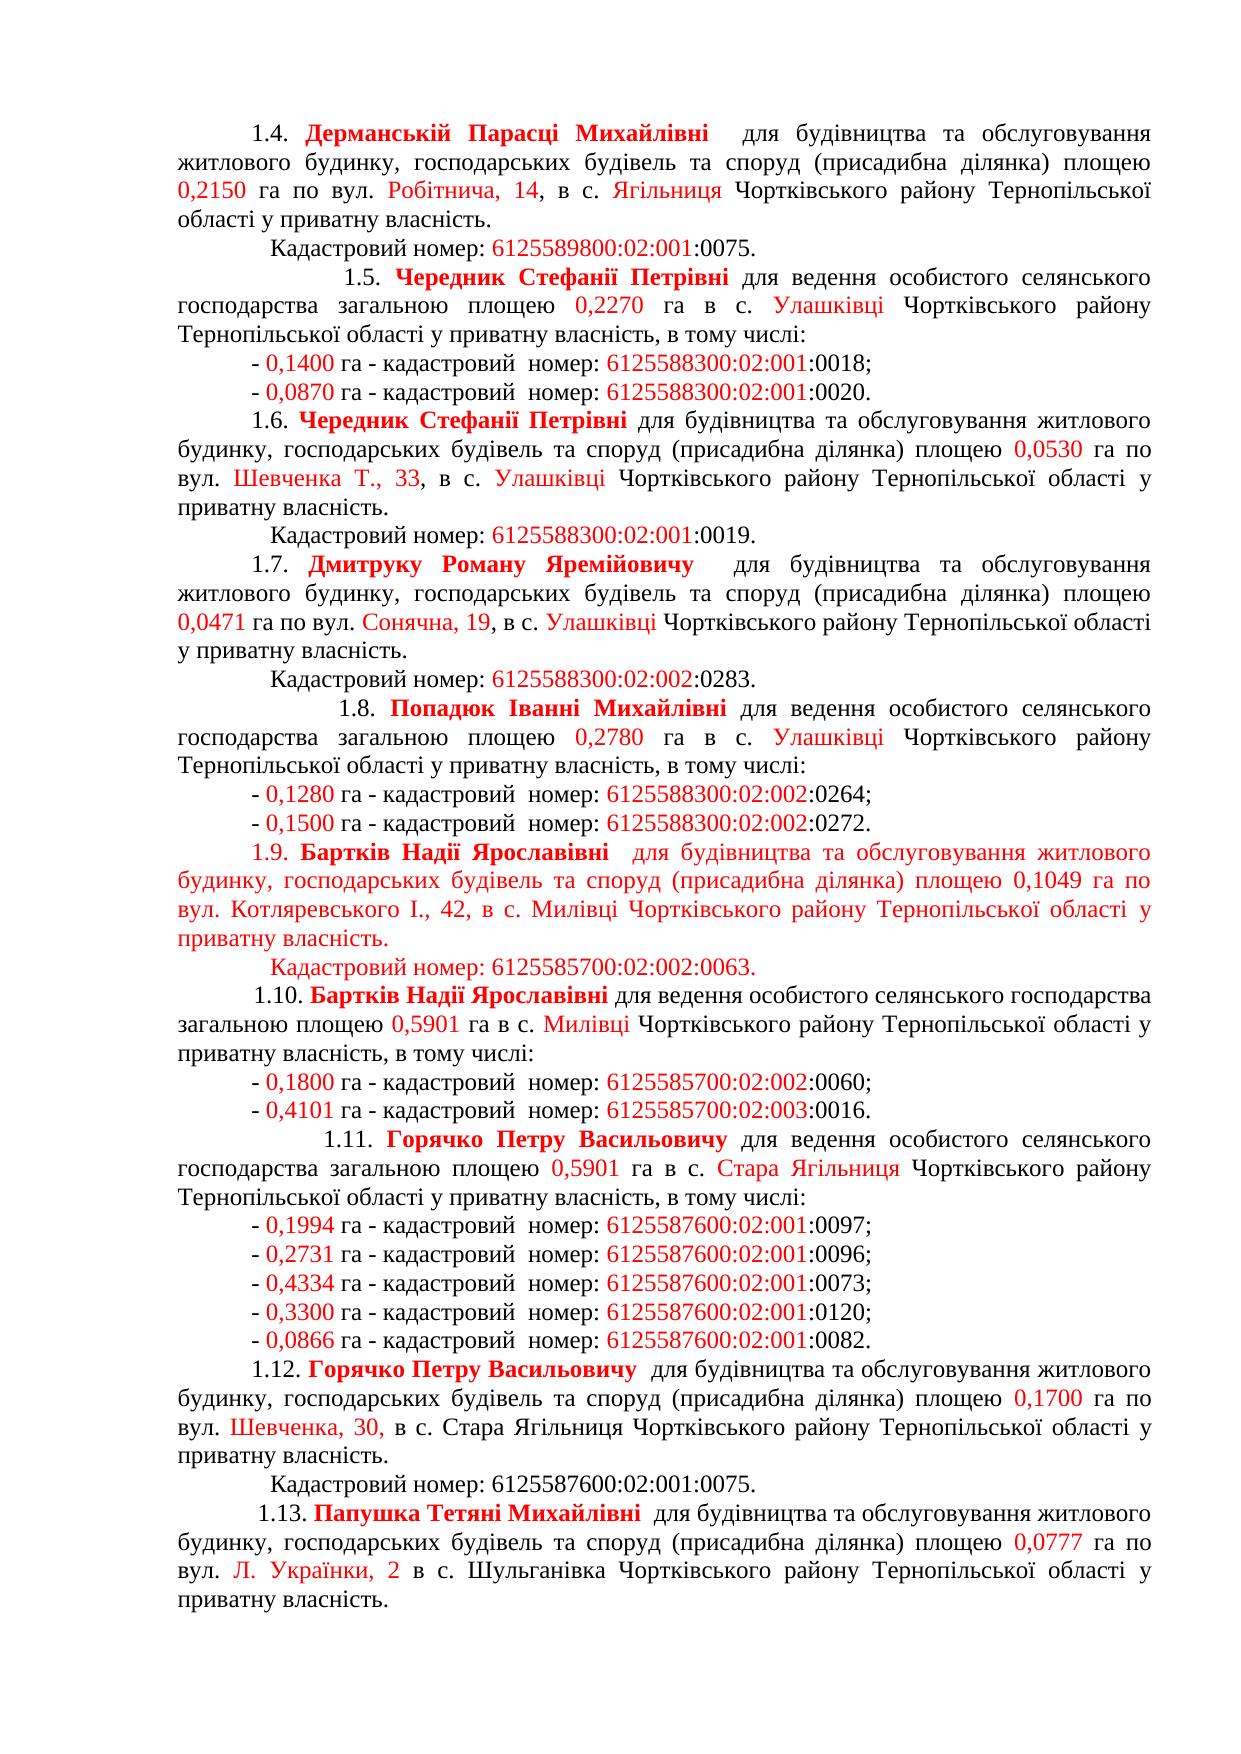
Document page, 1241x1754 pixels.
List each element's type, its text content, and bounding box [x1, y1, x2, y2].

text Кадастровий номер: 6125588300:02:002:0283. [177, 664, 1152, 693]
text 1.10. Бартків Надії Ярославівні для ведення особистого селянського господарства загальною площею в с. Милівці Чортківського району Тернопільської області у приватну власність, в тому числі: [177, 981, 1152, 1067]
text - - кадастровий номер: 6125587600:02:001:0082. [177, 1326, 1152, 1354]
text - - кадастровий номер: 6125588300:02:002:0264; [177, 779, 1152, 808]
text - - кадастровий номер: 6125587600:02:001:0097; [177, 1211, 1152, 1239]
text 1.6. Чередник Стефанії Петрівні для будівництва та обслуговування житлового будинку, господарських будівель та споруд (присадибна ділянка) площею по вул. Шевченка Т., 33, в с. Улашківці Чортківського району Тернопільської області у приватну власність. [177, 406, 1152, 521]
text 1.13. Папушка Тетяні Михайлівні для будівництва та обслуговування житлового будинку, господарських будівель та споруд (присадибна ділянка) площею по вул. Л. Українки, 2 в с. Шульганівка Чортківського району Тернопільської області у приватну власність. [177, 1498, 1152, 1613]
text - - кадастровий номер: 6125585700:02:003:0016. [177, 1096, 1152, 1124]
text - - кадастровий номер: 6125588300:02:002:0272. [177, 808, 1152, 837]
text 1.7. Дмитруку Роману Яремійовичу для будівництва та обслуговування житлового будинку, господарських будівель та споруд (присадибна ділянка) площею по вул. Сонячна, 19, в с. Улашківці Чортківського району Тернопільської області у приватну власність. [177, 549, 1152, 664]
text 1.8. Попадюк Іванні Михайлівні для ведення особистого селянського господарства загальною площею в с. Улашківці Чортківського району Тернопільської області у приватну власність, в тому числі: [177, 693, 1152, 779]
text - - кадастровий номер: 6125588300:02:001:0020. [177, 377, 1152, 406]
text - - кадастровий номер: 6125587600:02:001:0120; [177, 1297, 1152, 1326]
text Кадастровий номер: 6125587600:02:001:0075. [177, 1469, 1152, 1498]
text - - кадастровий номер: 6125585700:02:002:0060; [177, 1067, 1152, 1096]
text Кадастровий номер: 6125585700:02:002:0063. [177, 952, 1152, 981]
text 1.11. Горячко Петру Васильовичу для ведення особистого селянського господарства загальною площею в с. Стара Ягільниця Чортківського району Тернопільської області у приватну власність, в тому числі: [177, 1124, 1152, 1211]
text 1.9. Бартків Надії Ярославівні для будівництва та обслуговування житлового будинку, господарських будівель та споруд (присадибна ділянка) площею по вул. Котляревського І., 42, в с. Милівці Чортківського району Тернопільської області у приватну власність. [177, 837, 1152, 952]
text 1.12. Горячко Петру Васильовичу для будівництва та обслуговування житлового будинку, господарських будівель та споруд (присадибна ділянка) площею по вул. Шевченка, 30, в с. Стара Ягільниця Чортківського району Тернопільської області у приватну власність. [177, 1354, 1152, 1469]
text Кадастровий номер: 6125589800:02:001:0075. [177, 233, 1152, 262]
text - - кадастровий номер: 6125587600:02:001:0073; [177, 1268, 1152, 1297]
text Кадастровий номер: 6125588300:02:001:0019. [177, 521, 1152, 549]
text - - кадастровий номер: 6125587600:02:001:0096; [177, 1239, 1152, 1268]
text 1.4. Дерманській Парасці Михайлівні для будівництва та обслуговування житлового будинку, господарських будівель та споруд (присадибна ділянка) площею по вул. Робітнича, 14, в с. Ягільниця Чортківського району Тернопільської області у приватну власність. [177, 118, 1152, 233]
text - - кадастровий номер: 6125588300:02:001:0018; [177, 348, 1152, 377]
text 1.5. Чередник Стефанії Петрівні для ведення особистого селянського господарства загальною площею в с. Улашківці Чортківського району Тернопільської області у приватну власність, в тому числі: [177, 262, 1152, 348]
